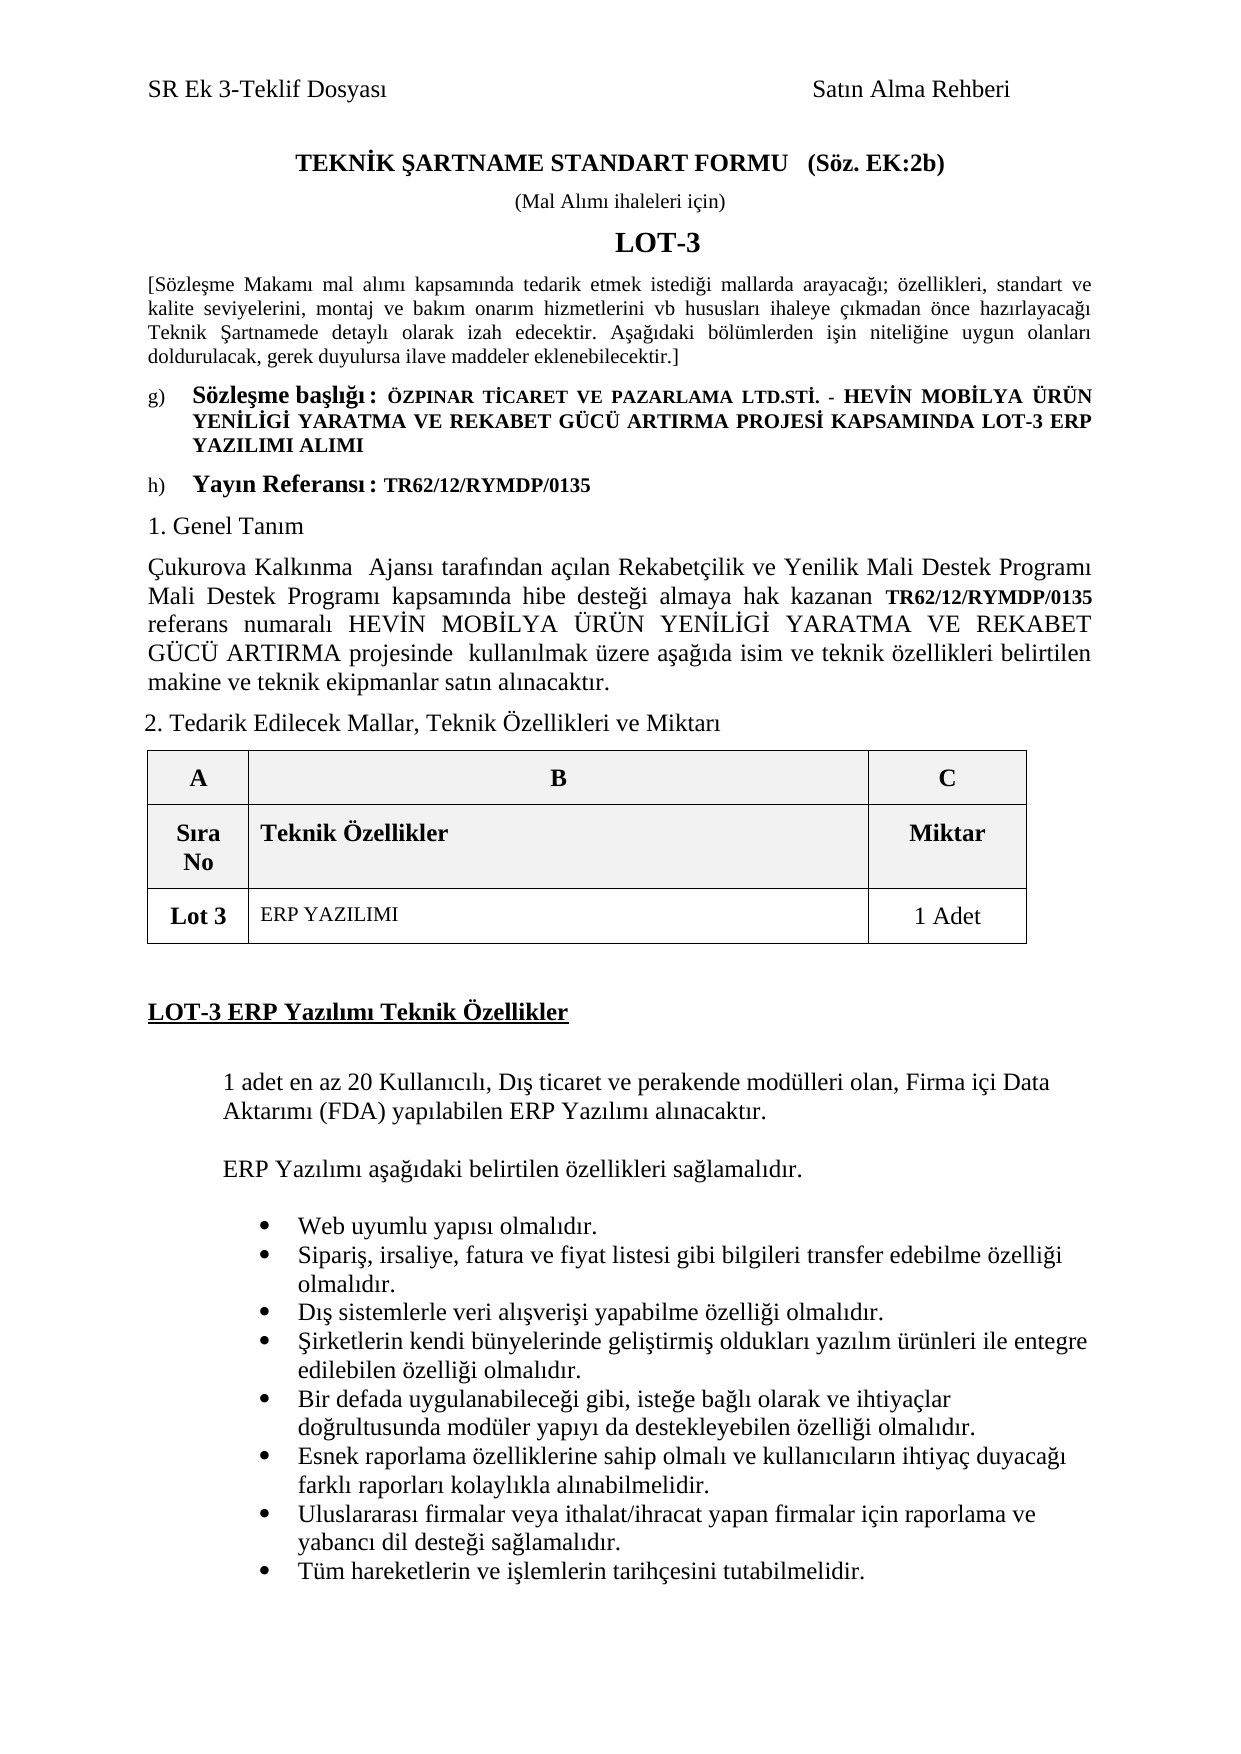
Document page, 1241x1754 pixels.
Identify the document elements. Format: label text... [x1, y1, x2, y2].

list ERP Yazılımı aşağıdaki belirtilen özellikleri sağlamalıdır. [223, 1154, 1093, 1182]
text LOT-3 ERP Yazılımı Teknik Özellikler [148, 997, 1093, 1026]
table_cell Teknik Özellikler [249, 805, 868, 888]
text Çukurova Kalkınma Ajansı tarafından açılan Rekabetçilik ve Yenilik Mali Destek Programı Mali Destek Programı kapsamında hibe desteği almaya hak kazanan TR62/12/RYMDP/0135 referans numaralı HEVİN MOBİLYA ÜRÜN YENİLİGİ YARATMA VE REKABET GÜCÜ ARTIRMA projesinde kullanılmak üzere aşağıda isim ve teknik özellikleri belirtilen makine ve teknik ekipmanlar satın alınacaktır. [148, 552, 1093, 696]
list Bir defada uygulanabileceği gibi, isteğe bağlı olarak ve ihtiyaçlar doğrultusunda modüler yapıyı da destekleyebilen özelliği olmalıdır. [260, 1384, 1093, 1441]
table_cell ERP YAZILIMI [249, 889, 868, 943]
text 2. Tedarik Edilecek Mallar, Teknik Özellikleri ve Miktarı [144, 708, 1093, 737]
list 1 adet en az 20 Kullanıcılı, Dış ticaret ve perakende modülleri olan, Firma içi Data Aktarımı (FDA) yapılabilen ERP Yazılımı alınacaktır. [223, 1067, 1093, 1125]
table_cell Sıra No [148, 805, 248, 888]
table_header B [249, 751, 868, 804]
table_header C [869, 751, 1026, 804]
list Sözleşme başlığı : Özpınar Ticaret ve Pazarlama Ltd.Sti. - HEVİN MOBİLYA ÜRÜN YENİLİGİ YARATMA VE REKABET GÜCÜ ARTIRMA PROJESİ KAPSAMINDA LOT-3 ERP Yazılımı ALIMI [148, 380, 1093, 457]
list Dış sistemlerle veri alışverişi yapabilme özelliği olmalıdır. [260, 1297, 1093, 1326]
text TEKNİK ŞARTNAME STANDART FORMU (Söz. EK:2b) [148, 148, 1093, 176]
list Yayın Referansı : TR62/12/RYMDP/0135 [148, 469, 1093, 498]
table_cell Miktar [869, 805, 1026, 888]
text [Sözleşme Makamı mal alımı kapsamında tedarik etmek istediği mallarda arayacağı; özellikleri, standart ve kalite seviyelerini, montaj ve bakım onarım hizmetlerini vb hususları ihaleye çıkmadan önce hazırlayacağı Teknik Şartnamede detaylı olarak izah edecektir. Aşağıdaki bölümlerden işin niteliğine uygun olanları doldurulacak, gerek duyulursa ilave maddeler eklenebilecektir.] [148, 271, 1093, 368]
list Web uyumlu yapısı olmalıdır. [260, 1211, 1093, 1240]
table_cell Lot 3 [148, 889, 248, 943]
list Sipariş, irsaliye, fatura ve fiyat listesi gibi bilgileri transfer edebilme özelliği olmalıdır. [260, 1240, 1093, 1297]
text 1. Genel Tanım [148, 511, 1093, 539]
table_cell 1 Adet [869, 889, 1026, 943]
text (Mal Alımı ihaleleri için) [148, 189, 1093, 213]
list Esnek raporlama özelliklerine sahip olmalı ve kullanıcıların ihtiyaç duyacağı farklı raporları kolaylıkla alınabilmelidir. [260, 1441, 1093, 1499]
list Tüm hareketlerin ve işlemlerin tarihçesini tutabilmelidir. [260, 1556, 1093, 1585]
list Uluslararası firmalar veya ithalat/ihracat yapan firmalar için raporlama ve yabancı dil desteği sağlamalıdır. [260, 1499, 1093, 1556]
text LOT-3 [148, 225, 1093, 259]
list Şirketlerin kendi bünyelerinde geliştirmiş oldukları yazılım ürünleri ile entegre edilebilen özelliği olmalıdır. [260, 1326, 1093, 1384]
table_header A [148, 751, 248, 804]
